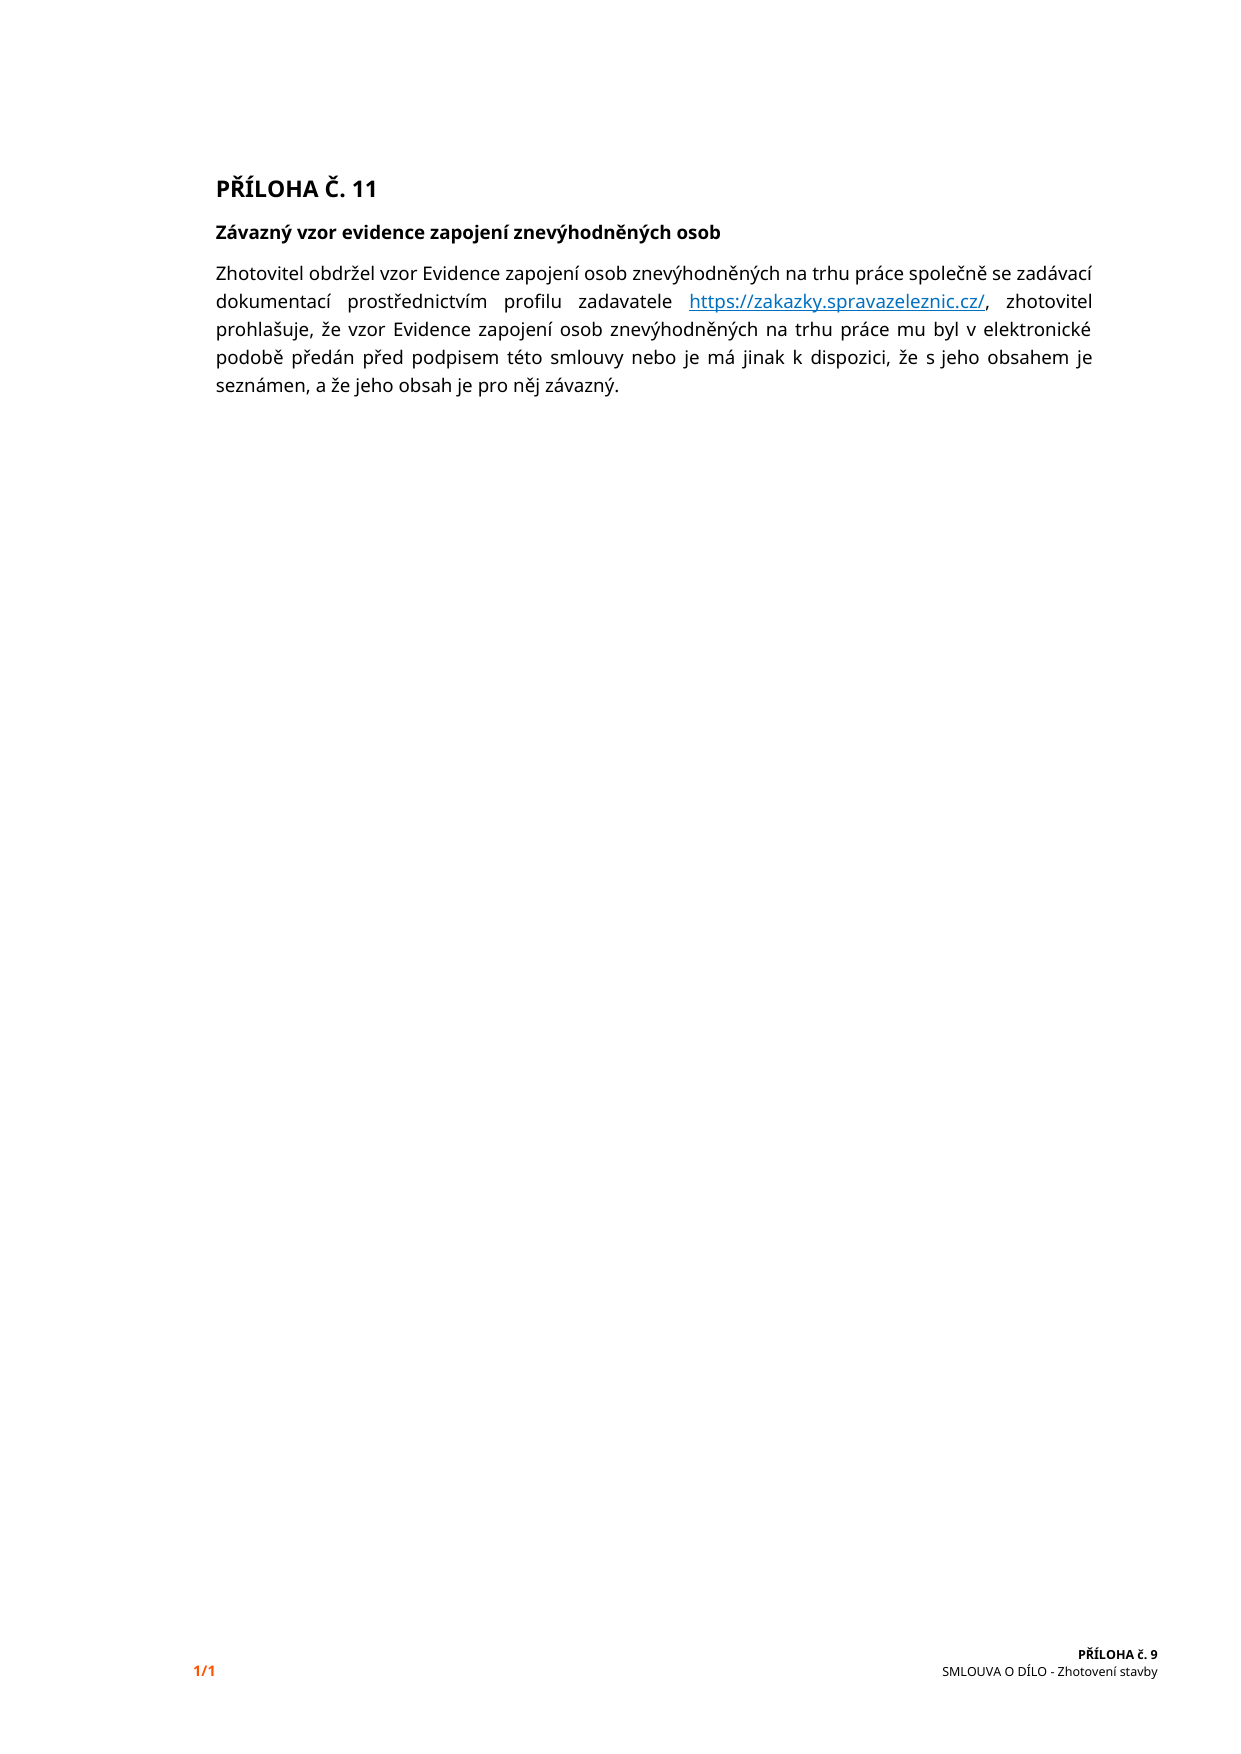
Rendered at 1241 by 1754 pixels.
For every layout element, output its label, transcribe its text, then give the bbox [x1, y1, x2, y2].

text Závazný vzor evidence zapojení znevýhodněných osob [216, 219, 1093, 245]
text Příloha č. 11 [216, 172, 1093, 204]
text Zhotovitel obdržel vzor Evidence zapojení osob znevýhodněných na trhu práce společně se zadávací dokumentací prostřednictvím profilu zadavatele https://zakazky.spravazeleznic.cz/, zhotovitel prohlašuje, že vzor Evidence zapojení osob znevýhodněných na trhu práce mu byl v elektronické podobě předán před podpisem této smlouvy nebo je má jinak k dispozici, že s jeho obsahem je seznámen, a že jeho obsah je pro něj závazný. [216, 260, 1093, 397]
